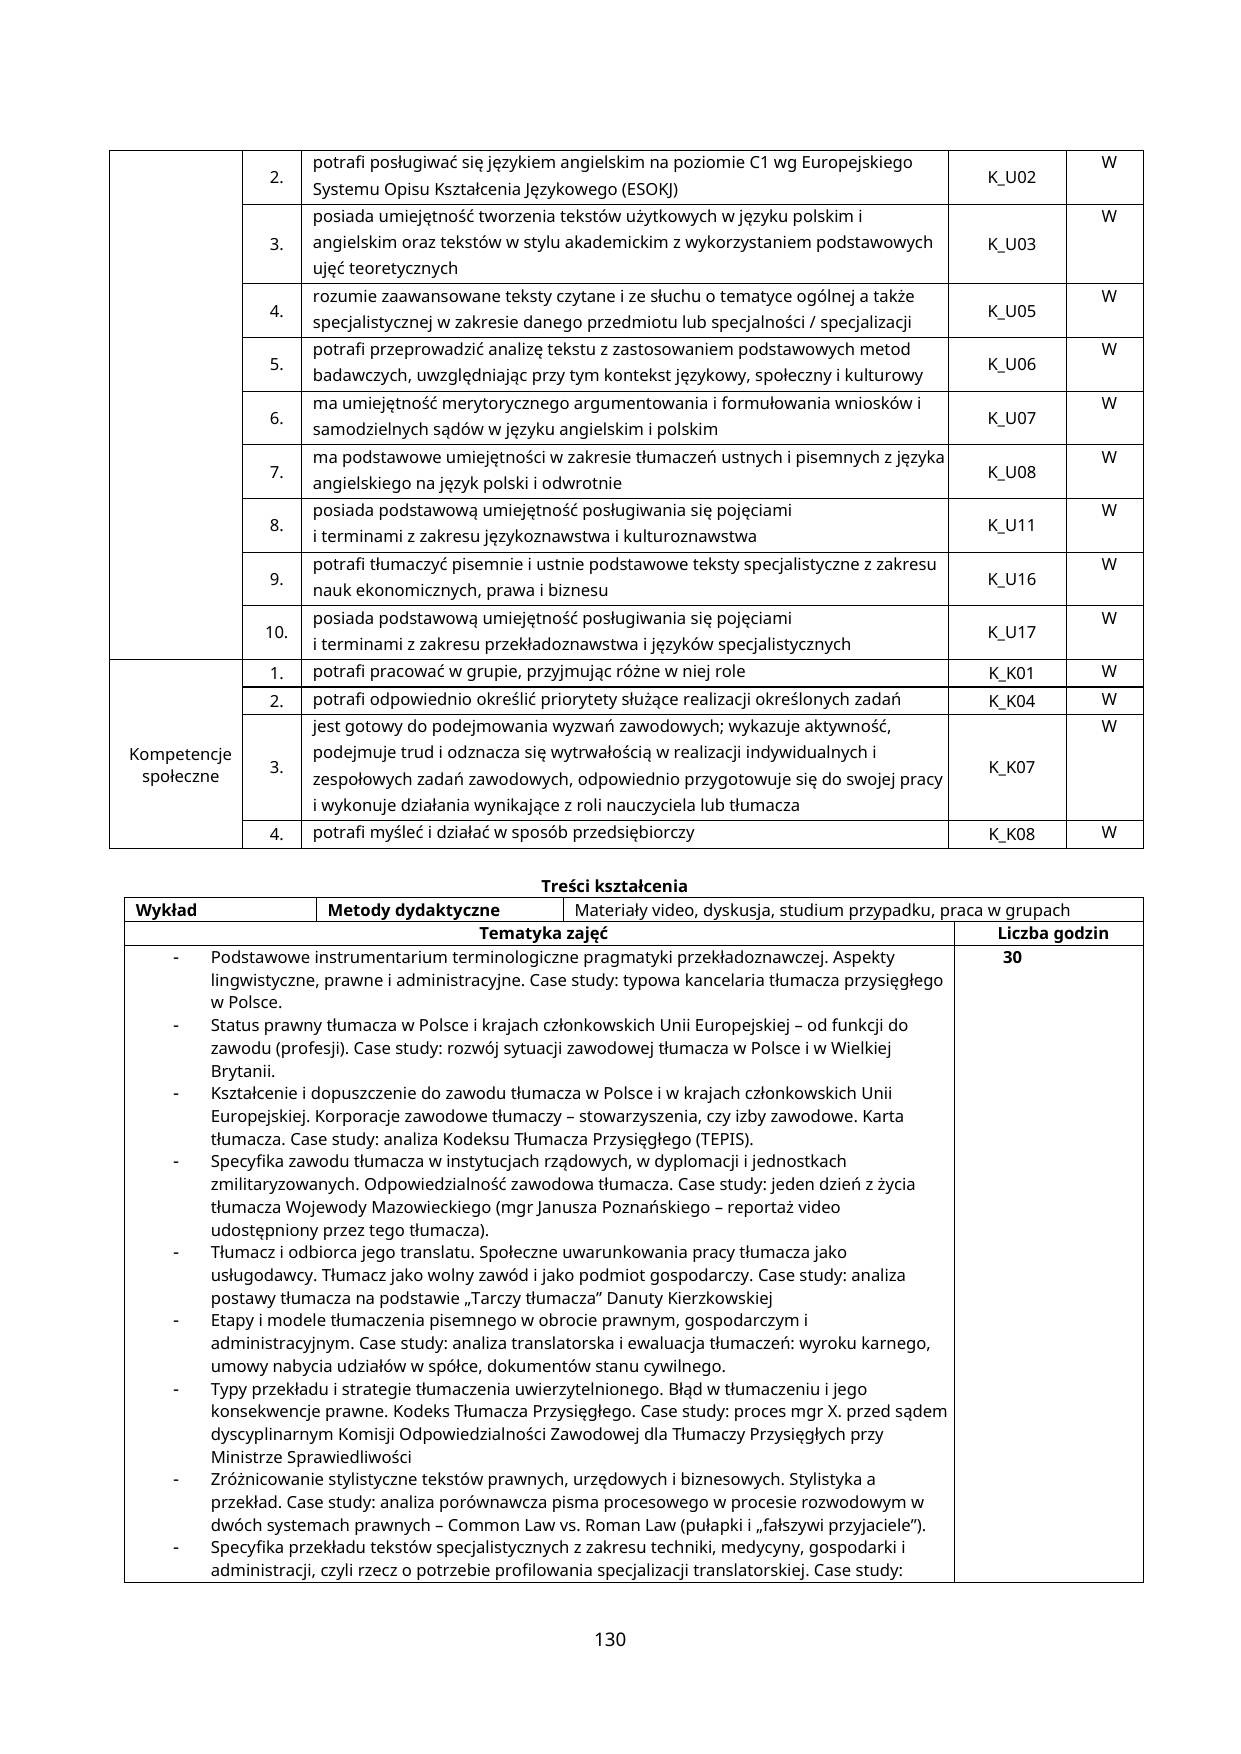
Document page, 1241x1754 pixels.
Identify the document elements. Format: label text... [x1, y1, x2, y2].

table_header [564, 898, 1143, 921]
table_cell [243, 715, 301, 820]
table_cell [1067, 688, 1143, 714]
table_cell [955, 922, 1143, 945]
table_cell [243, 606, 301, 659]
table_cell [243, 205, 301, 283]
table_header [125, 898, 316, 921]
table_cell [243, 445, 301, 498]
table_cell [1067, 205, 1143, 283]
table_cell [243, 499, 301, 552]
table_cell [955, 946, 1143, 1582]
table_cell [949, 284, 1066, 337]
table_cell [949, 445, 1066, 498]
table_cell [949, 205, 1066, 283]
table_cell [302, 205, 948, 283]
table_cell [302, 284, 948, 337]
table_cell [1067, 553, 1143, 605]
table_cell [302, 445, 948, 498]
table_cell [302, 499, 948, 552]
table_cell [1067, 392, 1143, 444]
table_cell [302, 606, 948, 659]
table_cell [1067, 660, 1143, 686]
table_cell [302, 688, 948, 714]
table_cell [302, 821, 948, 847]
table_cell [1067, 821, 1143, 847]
text Treści kształcenia [112, 874, 1117, 897]
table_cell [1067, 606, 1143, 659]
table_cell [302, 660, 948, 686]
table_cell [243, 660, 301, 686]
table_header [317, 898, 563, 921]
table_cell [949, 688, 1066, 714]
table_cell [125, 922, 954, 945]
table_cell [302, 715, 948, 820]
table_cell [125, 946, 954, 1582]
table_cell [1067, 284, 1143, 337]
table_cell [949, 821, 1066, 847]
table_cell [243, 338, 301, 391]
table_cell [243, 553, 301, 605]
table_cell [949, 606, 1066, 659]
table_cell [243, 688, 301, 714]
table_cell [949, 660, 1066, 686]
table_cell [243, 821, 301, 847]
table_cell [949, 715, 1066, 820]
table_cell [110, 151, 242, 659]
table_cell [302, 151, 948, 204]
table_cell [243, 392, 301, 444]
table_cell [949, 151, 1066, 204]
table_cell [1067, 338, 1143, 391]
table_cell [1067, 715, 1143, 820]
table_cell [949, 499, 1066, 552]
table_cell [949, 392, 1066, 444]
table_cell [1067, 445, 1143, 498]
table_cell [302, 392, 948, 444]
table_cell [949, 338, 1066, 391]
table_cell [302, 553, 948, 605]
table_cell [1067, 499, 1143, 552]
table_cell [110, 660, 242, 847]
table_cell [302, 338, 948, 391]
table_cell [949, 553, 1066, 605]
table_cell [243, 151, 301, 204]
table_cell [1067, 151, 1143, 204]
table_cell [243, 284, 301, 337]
